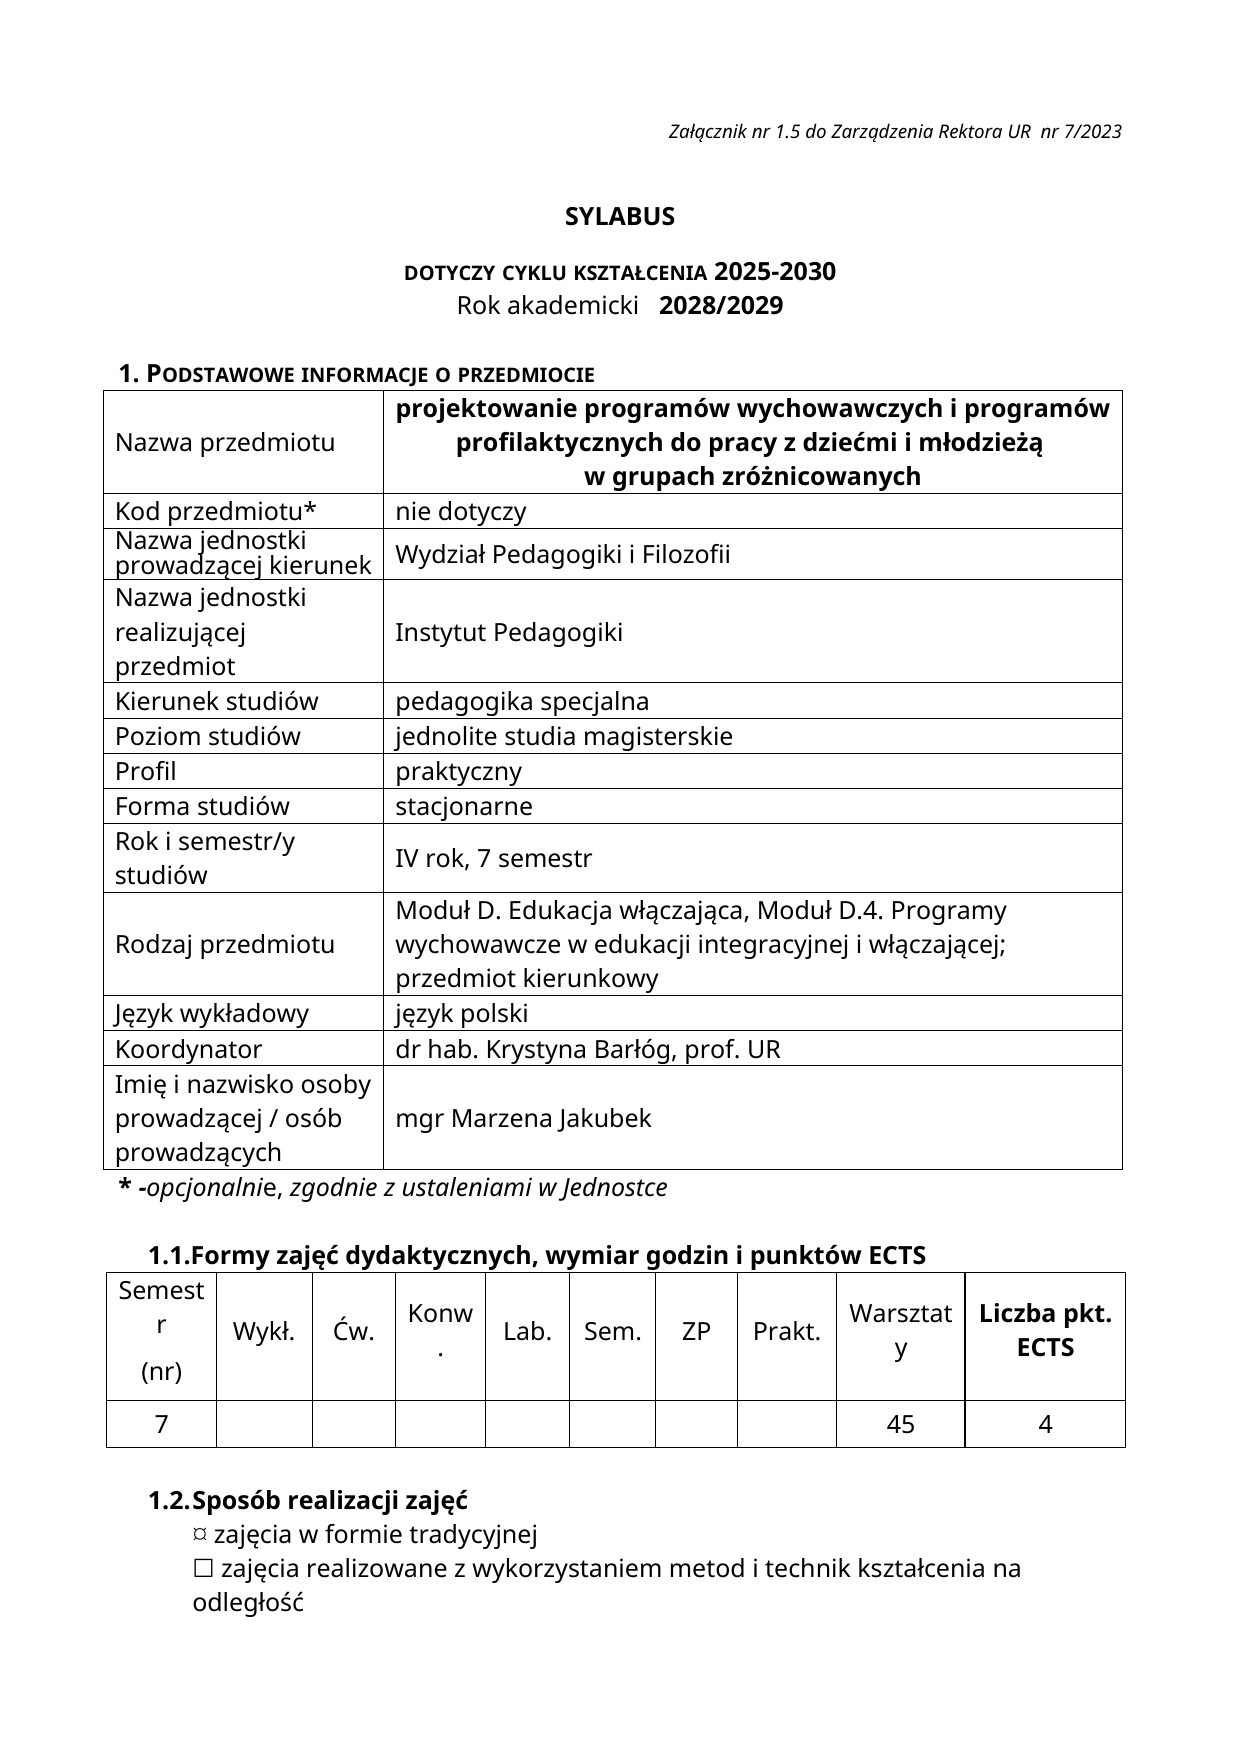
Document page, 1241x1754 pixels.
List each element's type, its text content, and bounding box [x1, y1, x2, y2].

table_cell pedagogika specjalna [384, 683, 1122, 717]
table_cell Wydział Pedagogiki i Filozofii [384, 529, 1122, 579]
text SYLABUS [118, 198, 1122, 233]
table_cell Instytut Pedagogiki [384, 580, 1122, 682]
table_header Ćw. [313, 1273, 395, 1400]
table_header Lab. [486, 1273, 569, 1400]
table_header projektowanie programów wychowawczych i programów profilaktycznych do pracy z dziećmi i młodzieżą w grupach zróżnicowanych [384, 391, 1122, 493]
table_cell mgr Marzena Jakubek [384, 1066, 1122, 1168]
text Rok akademicki 2028/2029 [118, 287, 1122, 322]
table_header Prakt. [738, 1273, 836, 1400]
table_cell język polski [384, 996, 1122, 1030]
table_cell Forma studiów [104, 789, 383, 823]
table_cell 4 [966, 1401, 1125, 1447]
table_header Semestr (nr) [107, 1273, 216, 1400]
text dotyczy cyklu kształcenia 2025-2030 [118, 253, 1122, 287]
table_cell [738, 1401, 836, 1447]
text 1. Podstawowe informacje o przedmiocie [118, 356, 1122, 390]
table_header Konw. [396, 1273, 485, 1400]
table_cell 45 [837, 1401, 964, 1447]
table_cell Nazwa jednostki realizującej przedmiot [104, 580, 383, 682]
text * -opcjonalnie, zgodnie z ustaleniami w Jednostce [118, 1170, 1122, 1204]
table_cell jednolite studia magisterskie [384, 719, 1122, 752]
table_cell dr hab. Krystyna Barłóg, prof. UR [384, 1031, 1122, 1065]
table_cell [396, 1401, 485, 1447]
table_cell 7 [107, 1401, 216, 1447]
table_cell Profil [104, 754, 383, 788]
table_cell Imię i nazwisko osoby prowadzącej / osób prowadzących [104, 1066, 383, 1168]
text Załącznik nr 1.5 do Zarządzenia Rektora UR nr 7/2023 [118, 118, 1122, 144]
text 1.1.Formy zajęć dydaktycznych, wymiar godzin i punktów ECTS [148, 1238, 1122, 1272]
table_cell stacjonarne [384, 789, 1122, 823]
table_cell Poziom studiów [104, 719, 383, 752]
table_cell Rok i semestr/y studiów [104, 824, 383, 892]
table_cell [217, 1401, 312, 1447]
text ☐ zajęcia realizowane z wykorzystaniem metod i technik kształcenia na odległość [192, 1550, 1122, 1618]
table_cell praktyczny [384, 754, 1122, 788]
table_cell Nazwa jednostki prowadzącej kierunek [104, 529, 383, 579]
table_header Sem. [570, 1273, 655, 1400]
table_cell nie dotyczy [384, 494, 1122, 528]
table_cell [656, 1401, 737, 1447]
table_cell IV rok, 7 semestr [384, 824, 1122, 892]
table_cell Kierunek studiów [104, 683, 383, 717]
table_header ZP [656, 1273, 737, 1400]
text 1.2. Sposób realizacji zajęć [148, 1482, 1122, 1516]
table_cell [313, 1401, 395, 1447]
table_cell Moduł D. Edukacja włączająca, Moduł D.4. Programy wychowawcze w edukacji integracyjnej i włączającej; przedmiot kierunkowy [384, 893, 1122, 995]
table_header Warsztaty [837, 1273, 964, 1400]
table_cell [486, 1401, 569, 1447]
table_header Nazwa przedmiotu [104, 391, 383, 493]
table_cell Koordynator [104, 1031, 383, 1065]
table_cell Rodzaj przedmiotu [104, 893, 383, 995]
table_header Wykł. [217, 1273, 312, 1400]
table_cell [570, 1401, 655, 1447]
text zajęcia w formie tradycyjnej [192, 1516, 1122, 1550]
table_cell Język wykładowy [104, 996, 383, 1030]
table_cell Kod przedmiotu* [104, 494, 383, 528]
table_header Liczba pkt. ECTS [966, 1273, 1125, 1400]
